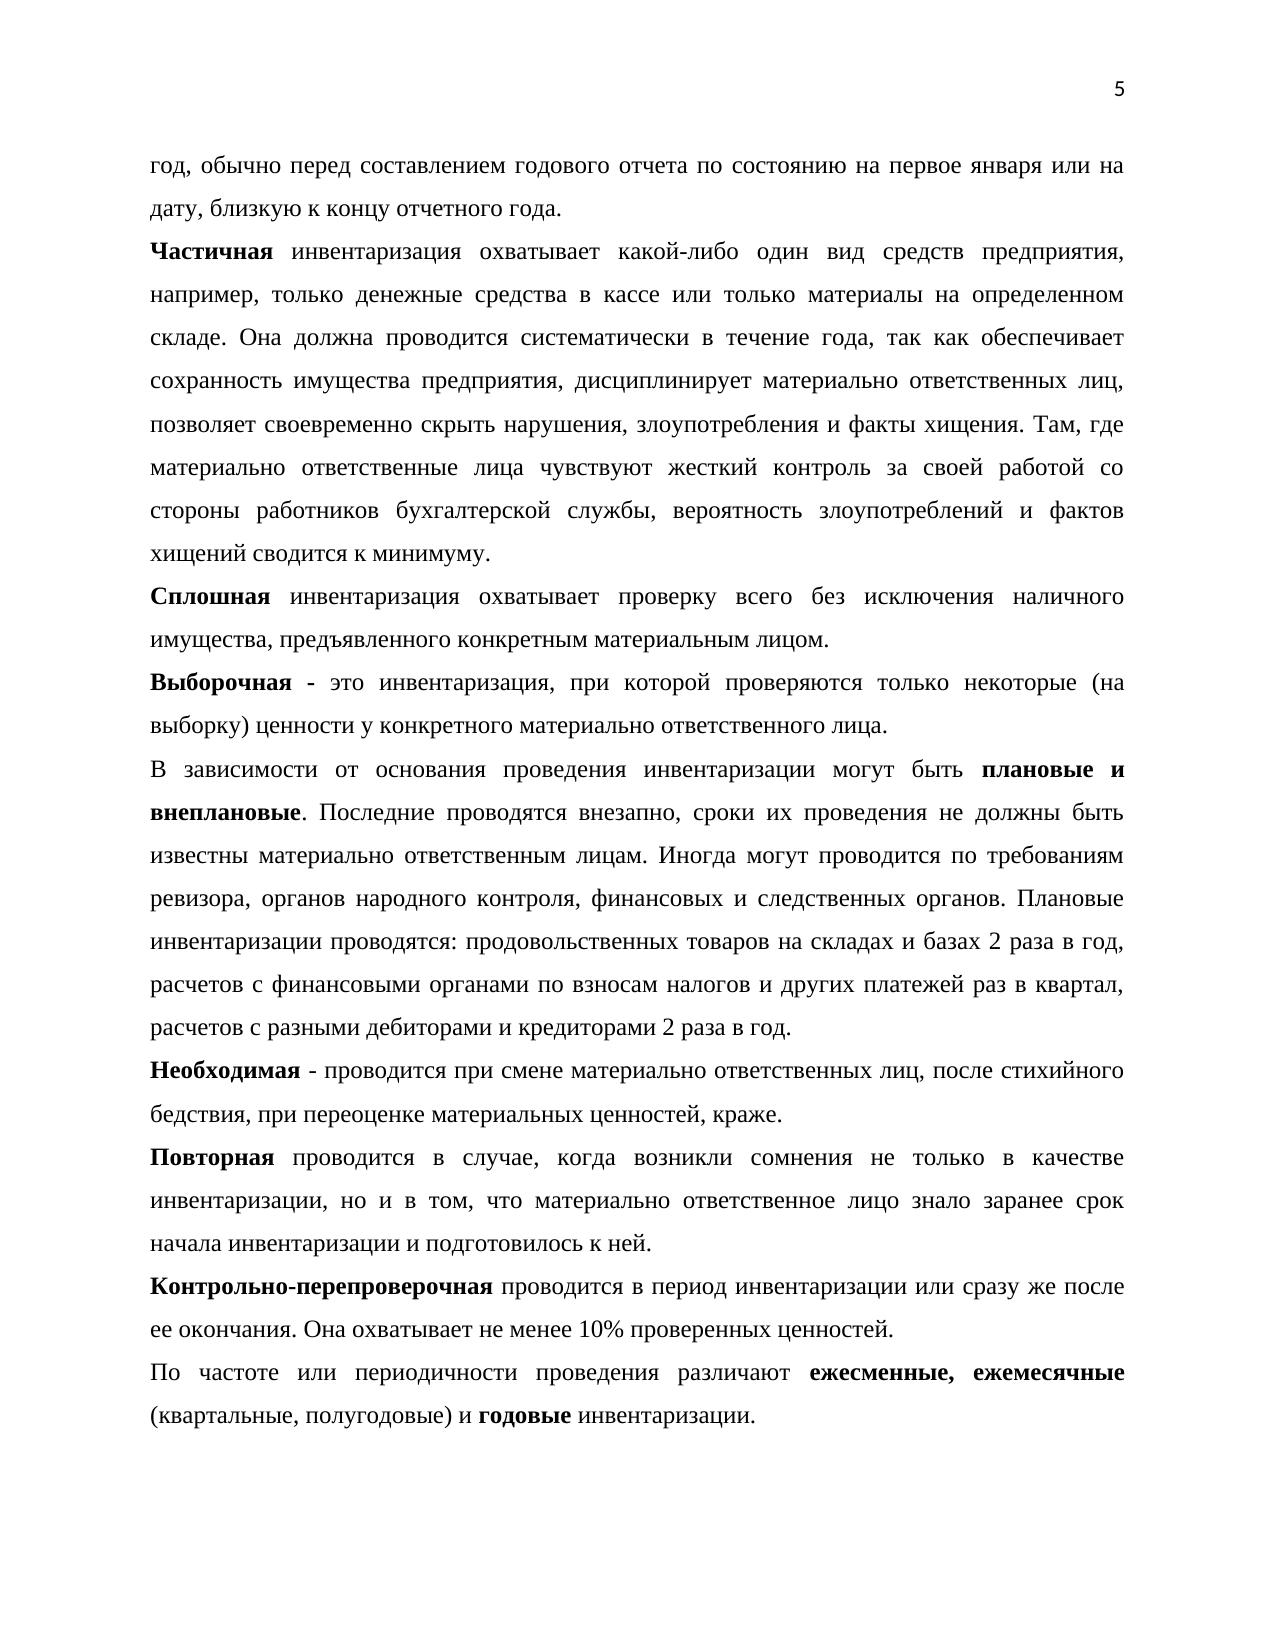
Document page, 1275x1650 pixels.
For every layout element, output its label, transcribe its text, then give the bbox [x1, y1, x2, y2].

text Необходимая - проводится при смене материально ответственных лиц, после стихийного бедствия, при переоценке материальных ценностей, краже. [150, 1056, 1125, 1127]
text В зависимости от основания проведения инвентаризации могут быть плановые и внеплановые. Последние проводятся внезапно, сроки их проведения не должны быть известны материально ответственным лицам. Иногда могут проводится по требованиям ревизора, органов народного контроля, финансовых и следственных органов. Плановые инвентаризации проводятся: продовольственных товаров на складах и базах 2 раза в год, расчетов с финансовыми органами по взносам налогов и других платежей раз в квартал, расчетов с разными дебиторами и кредиторами 2 раза в год. [150, 754, 1125, 1041]
text Сплошная инвентаризация охватывает проверку всего без исключения наличного имущества, предъявленного конкретным материальным лицом. [150, 581, 1125, 653]
text Повторная проводится в случае, когда возникли сомнения не только в качестве инвентаризации, но и в том, что материально ответственное лицо знало заранее срок начала инвентаризации и подготовилось к ней. [150, 1142, 1125, 1257]
text Выборочная - это инвентаризация, при которой проверяются только некоторые (на выборку) ценности у конкретного материально ответственного лица. [150, 667, 1125, 739]
text Частичная инвентаризация охватывает какой-либо один вид средств предприятия, например, только денежные средства в кассе или только материалы на определенном складе. Она должна проводится систематически в течение года, так как обеспечивает сохранность имущества предприятия, дисциплинирует материально ответственных лиц, позволяет своевременно скрыть нарушения, злоупотребления и факты хищения. Там, где материально ответственные лица чувствуют жесткий контроль за своей работой со стороны работников бухгалтерской службы, вероятность злоупотреблений и фактов хищений сводится к минимуму. [150, 236, 1125, 567]
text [150, 150, 1125, 222]
text Контрольно-перепроверочная проводится в период инвентаризации или сразу же после ее окончания. Она охватывает не менее 10% проверенных ценностей. [150, 1271, 1125, 1343]
text По частоте или периодичности проведения различают ежесменные, ежемесячные (квартальные, полугодовые) и годовые инвентаризации. [150, 1357, 1125, 1429]
